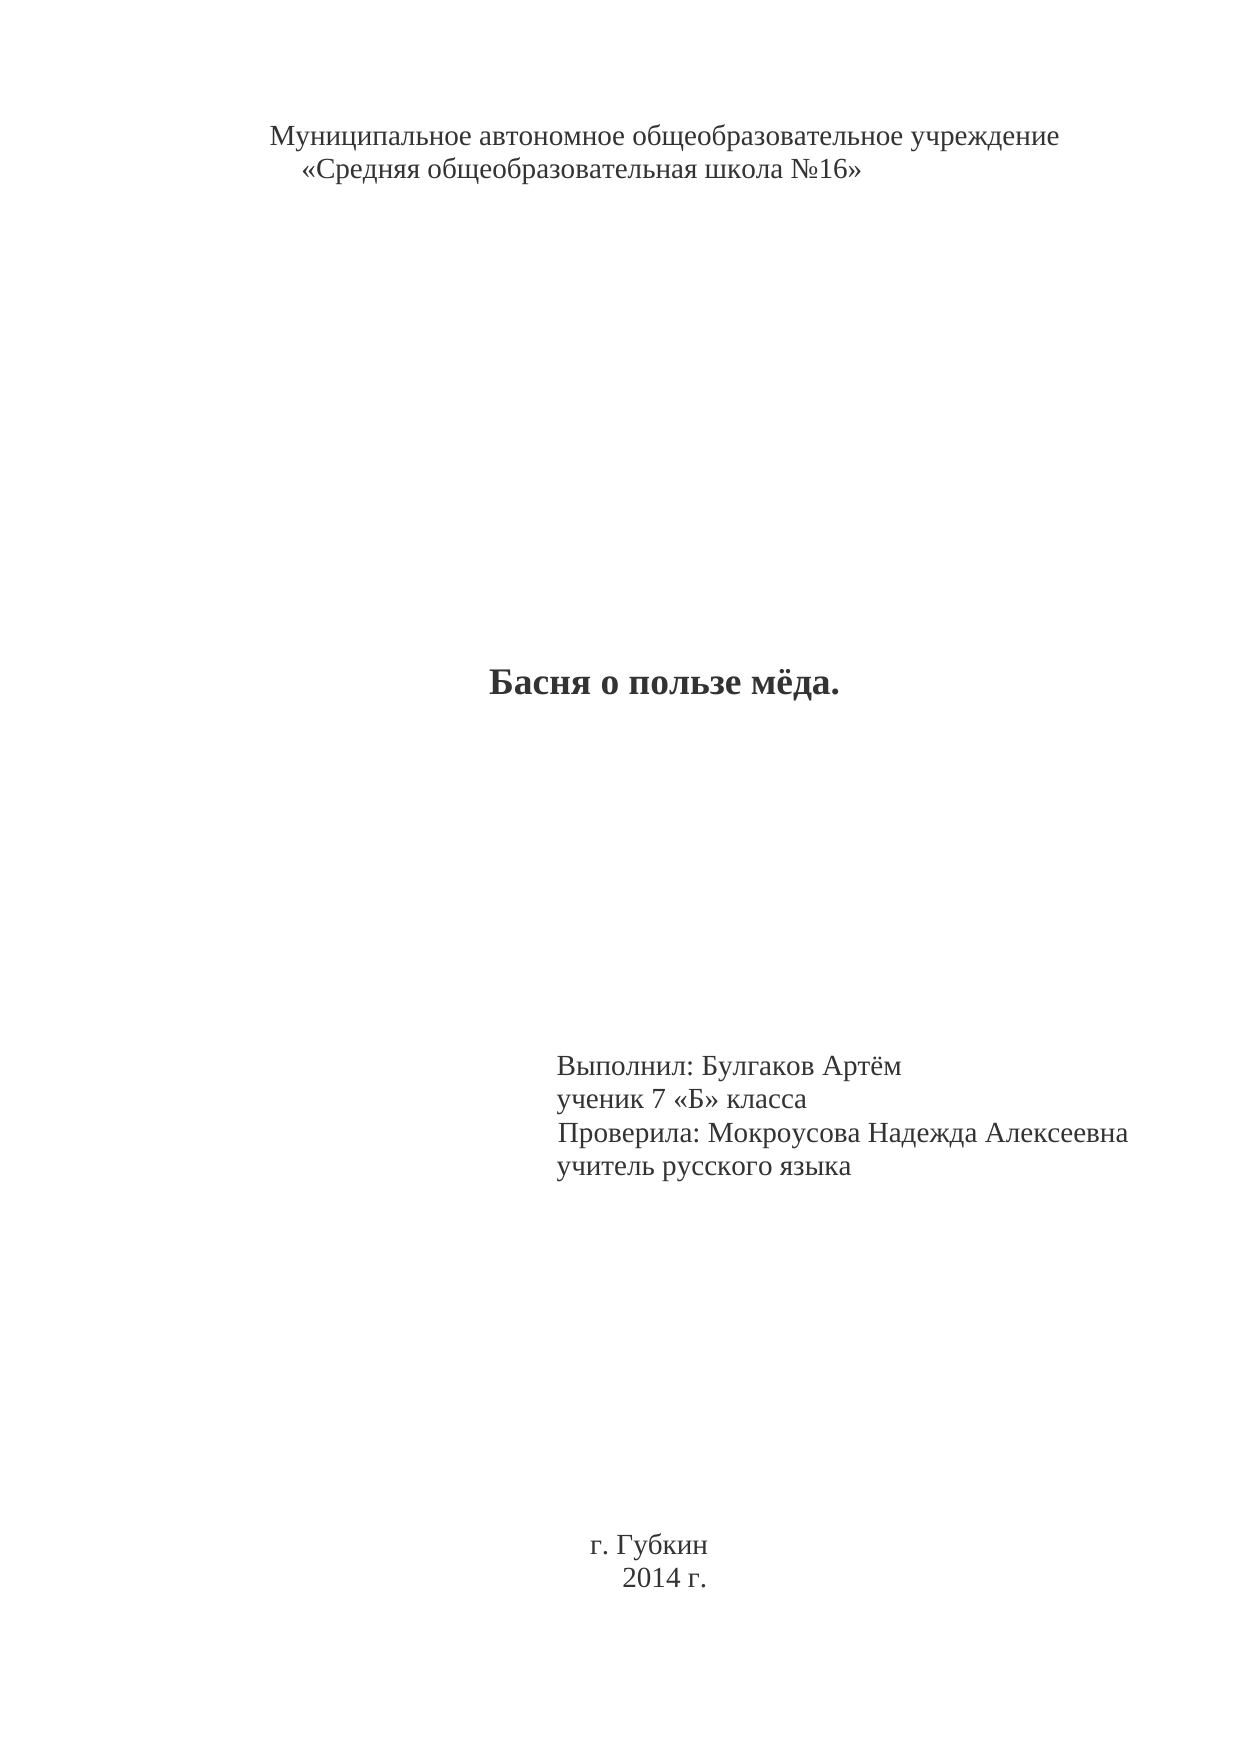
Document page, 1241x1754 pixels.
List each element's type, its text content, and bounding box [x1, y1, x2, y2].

text Выполнил: Булгаков Артём [177, 1048, 1152, 1081]
text Муниципальное автономное общеобразовательное учреждение [177, 118, 1152, 152]
text г. Губкин [177, 1527, 1152, 1560]
text 2014 г. [177, 1560, 1152, 1594]
text «Средняя общеобразовательная школа №16» [177, 152, 1152, 185]
text ученик 7 «Б» класса [177, 1081, 1152, 1115]
text Проверила: Мокроусова Надежда Алексеевна [177, 1115, 1152, 1148]
text учитель русского языка [177, 1148, 1152, 1182]
text Басня о пользе мёда. [177, 659, 1152, 703]
